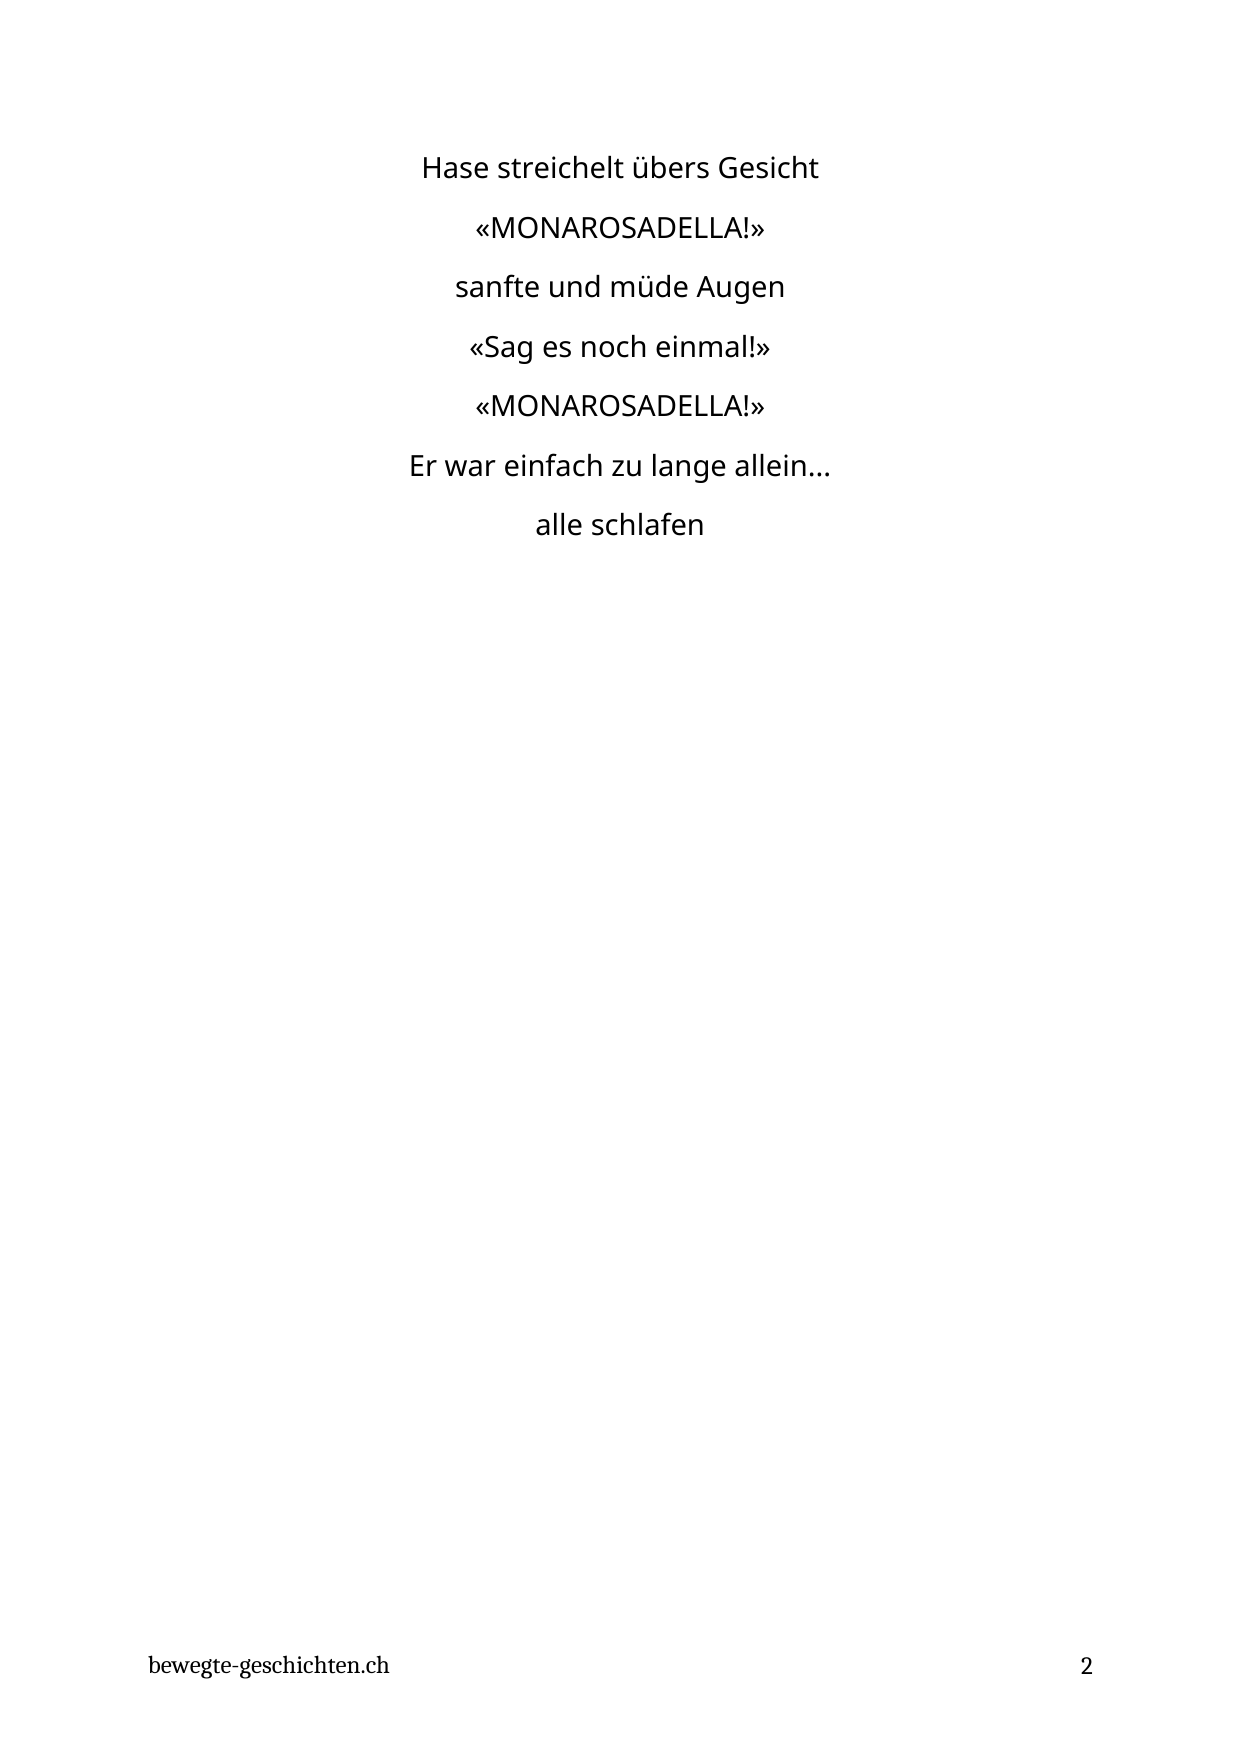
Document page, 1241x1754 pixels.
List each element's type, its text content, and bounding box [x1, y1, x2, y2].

text «MONAROSADELLA!» [148, 207, 1093, 247]
text «MONAROSADELLA!» [148, 386, 1093, 425]
text Er war einfach zu lange allein... [148, 445, 1093, 485]
text sanfte und müde Augen [148, 267, 1093, 306]
text Hase streichelt übers Gesicht [148, 148, 1093, 187]
text «Sag es noch einmal!» [148, 326, 1093, 366]
text alle schlafen [148, 504, 1093, 544]
